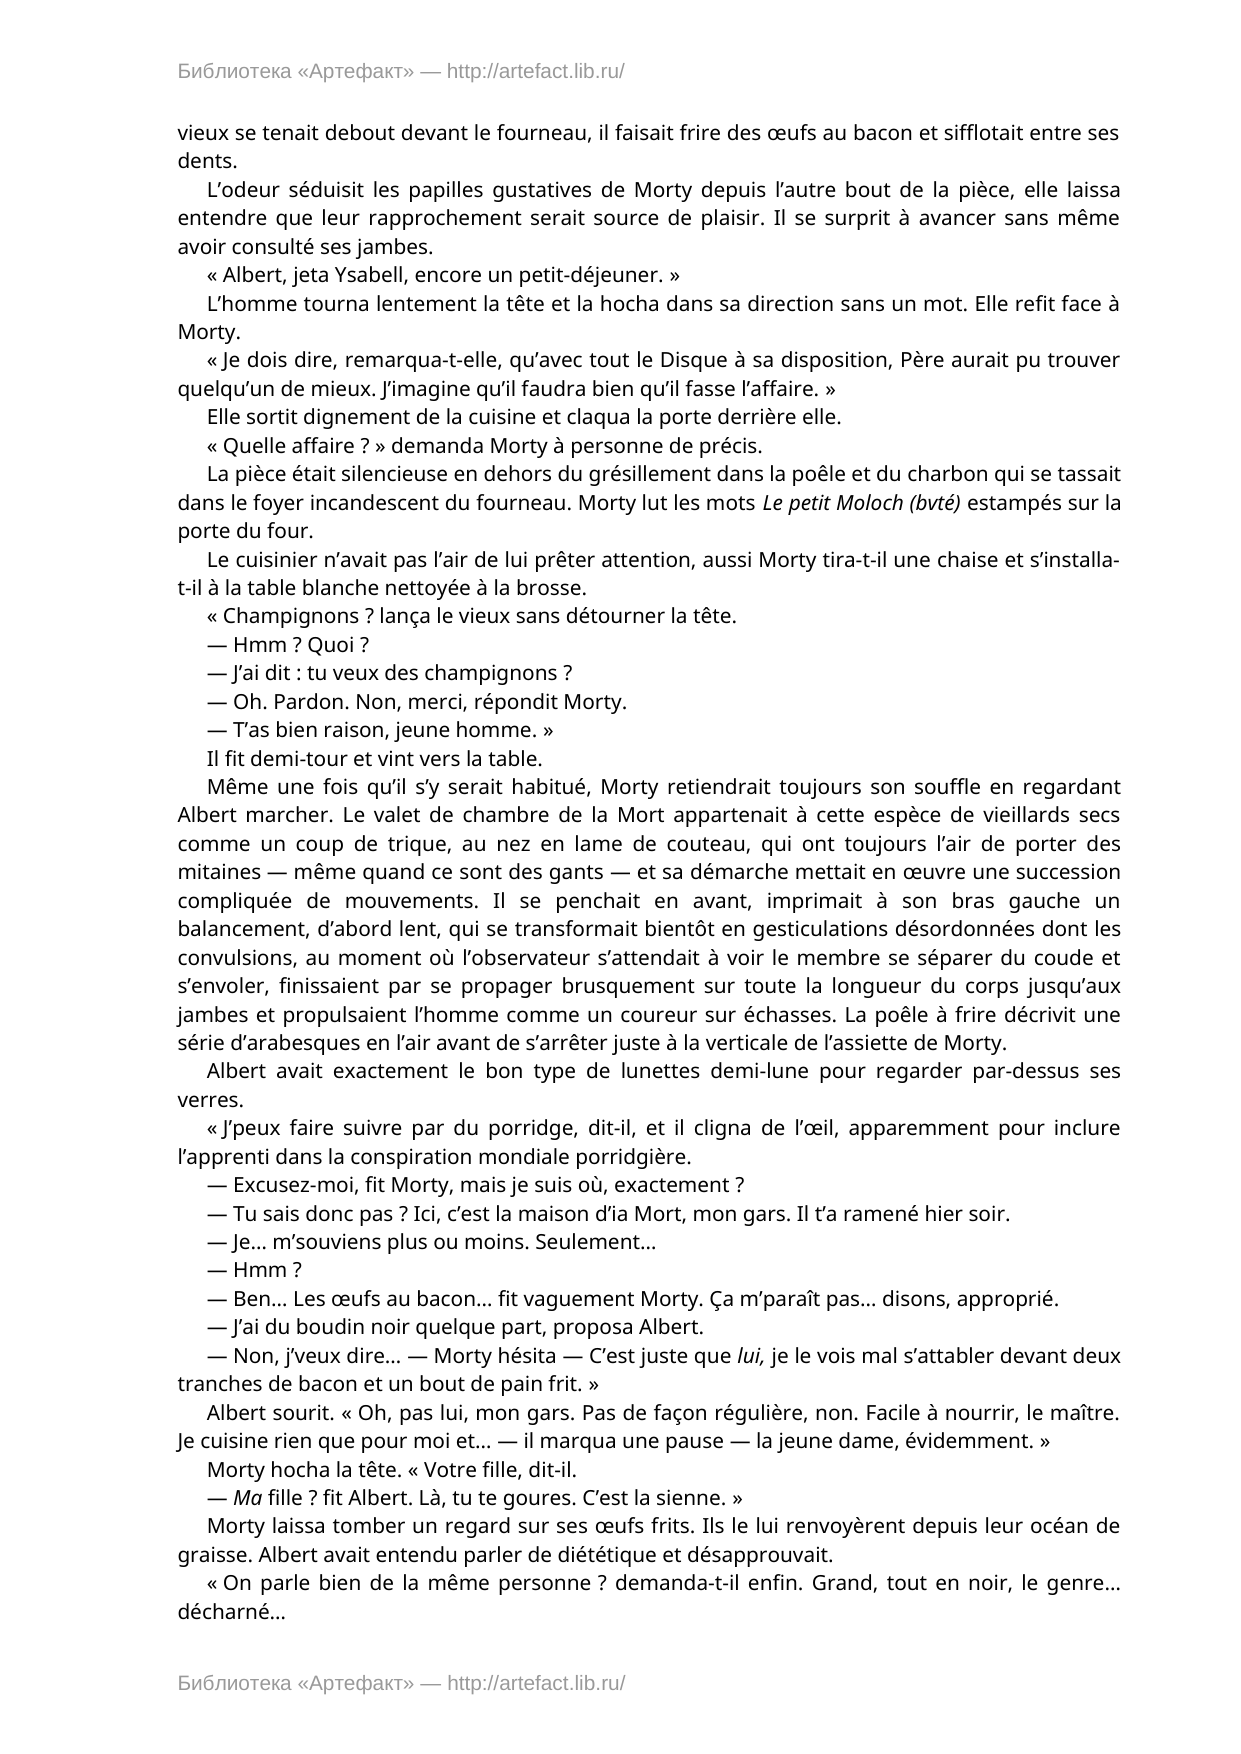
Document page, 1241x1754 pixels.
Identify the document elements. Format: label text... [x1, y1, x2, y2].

text Albert avait exactement le bon type de lunettes demi-lune pour regarder par-dessus ses verres. [177, 1057, 1122, 1113]
text « On parle bien de la même personne ? demanda-t-il enfin. Grand, tout en noir, le genre… décharné… [177, 1568, 1122, 1625]
text « Je dois dire, remarqua-t-elle, qu’avec tout le Disque à sa disposition, Père aurait pu trouver quelqu’un de mieux. J’imagine qu’il faudra bien qu’il fasse l’affaire. » [177, 346, 1122, 402]
text — T’as bien raison, jeune homme. » [177, 715, 1122, 744]
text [177, 118, 1122, 175]
text Il fit demi-tour et vint vers la table. [177, 744, 1122, 772]
text L’odeur séduisit les papilles gustatives de Morty depuis l’autre bout de la pièce, elle laissa entendre que leur rapprochement serait source de plaisir. Il se surprit à avancer sans même avoir consulté ses jambes. [177, 175, 1122, 260]
text « J’peux faire suivre par du porridge, dit-il, et il cligna de l’œil, apparemment pour inclure l’apprenti dans la conspiration mondiale porridgière. [177, 1113, 1122, 1170]
text — Hmm ? Quoi ? [177, 630, 1122, 658]
text Morty hocha la tête. « Votre fille, dit-il. [177, 1455, 1122, 1483]
text — J’ai du boudin noir quelque part, proposa Albert. [177, 1312, 1122, 1341]
text — Tu sais donc pas ? Ici, c’est la maison d’ia Mort, mon gars. Il t’a ramené hier soir. [177, 1199, 1122, 1227]
text — Ma fille ? fit Albert. Là, tu te goures. C’est la sienne. » [177, 1483, 1122, 1512]
text La pièce était silencieuse en dehors du grésillement dans la poêle et du charbon qui se tassait dans le foyer incandescent du fourneau. Morty lut les mots Le petit Moloch (bvté) estampés sur la porte du four. [177, 459, 1122, 545]
text Albert sourit. « Oh, pas lui, mon gars. Pas de façon régulière, non. Facile à nourrir, le maître. Je cuisine rien que pour moi et… — il marqua une pause — la jeune dame, évidemment. » [177, 1398, 1122, 1455]
text — Je… m’souviens plus ou moins. Seulement… [177, 1227, 1122, 1256]
text — Oh. Pardon. Non, merci, répondit Morty. [177, 687, 1122, 715]
text « Albert, jeta Ysabell, encore un petit-déjeuner. » [177, 260, 1122, 289]
text Même une fois qu’il s’y serait habitué, Morty retiendrait toujours son souffle en regardant Albert marcher. Le valet de chambre de la Mort appartenait à cette espèce de vieillards secs comme un coup de trique, au nez en lame de couteau, qui ont toujours l’air de porter des mitaines — même quand ce sont des gants — et sa démarche mettait en œuvre une succession compliquée de mouvements. Il se penchait en avant, imprimait à son bras gauche un balancement, d’abord lent, qui se transformait bientôt en gesticulations désordonnées dont les convulsions, au moment où l’observateur s’attendait à voir le membre se séparer du coude et s’envoler, finissaient par se propager brusquement sur toute la longueur du corps jusqu’aux jambes et propulsaient l’homme comme un coureur sur échasses. La poêle à frire décrivit une série d’arabesques en l’air avant de s’arrêter juste à la verticale de l’assiette de Morty. [177, 772, 1122, 1057]
text Le cuisinier n’avait pas l’air de lui prêter attention, aussi Morty tira-t-il une chaise et s’installa-t-il à la table blanche nettoyée à la brosse. [177, 545, 1122, 602]
text Elle sortit dignement de la cuisine et claqua la porte derrière elle. [177, 402, 1122, 431]
text — Hmm ? [177, 1256, 1122, 1284]
text — J’ai dit : tu veux des champignons ? [177, 658, 1122, 687]
text « Quelle affaire ? » demanda Morty à personne de précis. [177, 431, 1122, 459]
text L’homme tourna lentement la tête et la hocha dans sa direction sans un mot. Elle refit face à Morty. [177, 289, 1122, 346]
text Morty laissa tomber un regard sur ses œufs frits. Ils le lui renvoyèrent depuis leur océan de graisse. Albert avait entendu parler de diététique et désapprouvait. [177, 1512, 1122, 1568]
text « Champignons ? lança le vieux sans détourner la tête. [177, 602, 1122, 630]
text — Non, j’veux dire… — Morty hésita — C’est juste que lui, je le vois mal s’attabler devant deux tranches de bacon et un bout de pain frit. » [177, 1341, 1122, 1398]
text — Excusez-moi, fit Morty, mais je suis où, exactement ? [177, 1170, 1122, 1199]
text — Ben… Les œufs au bacon… fit vaguement Morty. Ça m’paraît pas… disons, approprié. [177, 1284, 1122, 1312]
